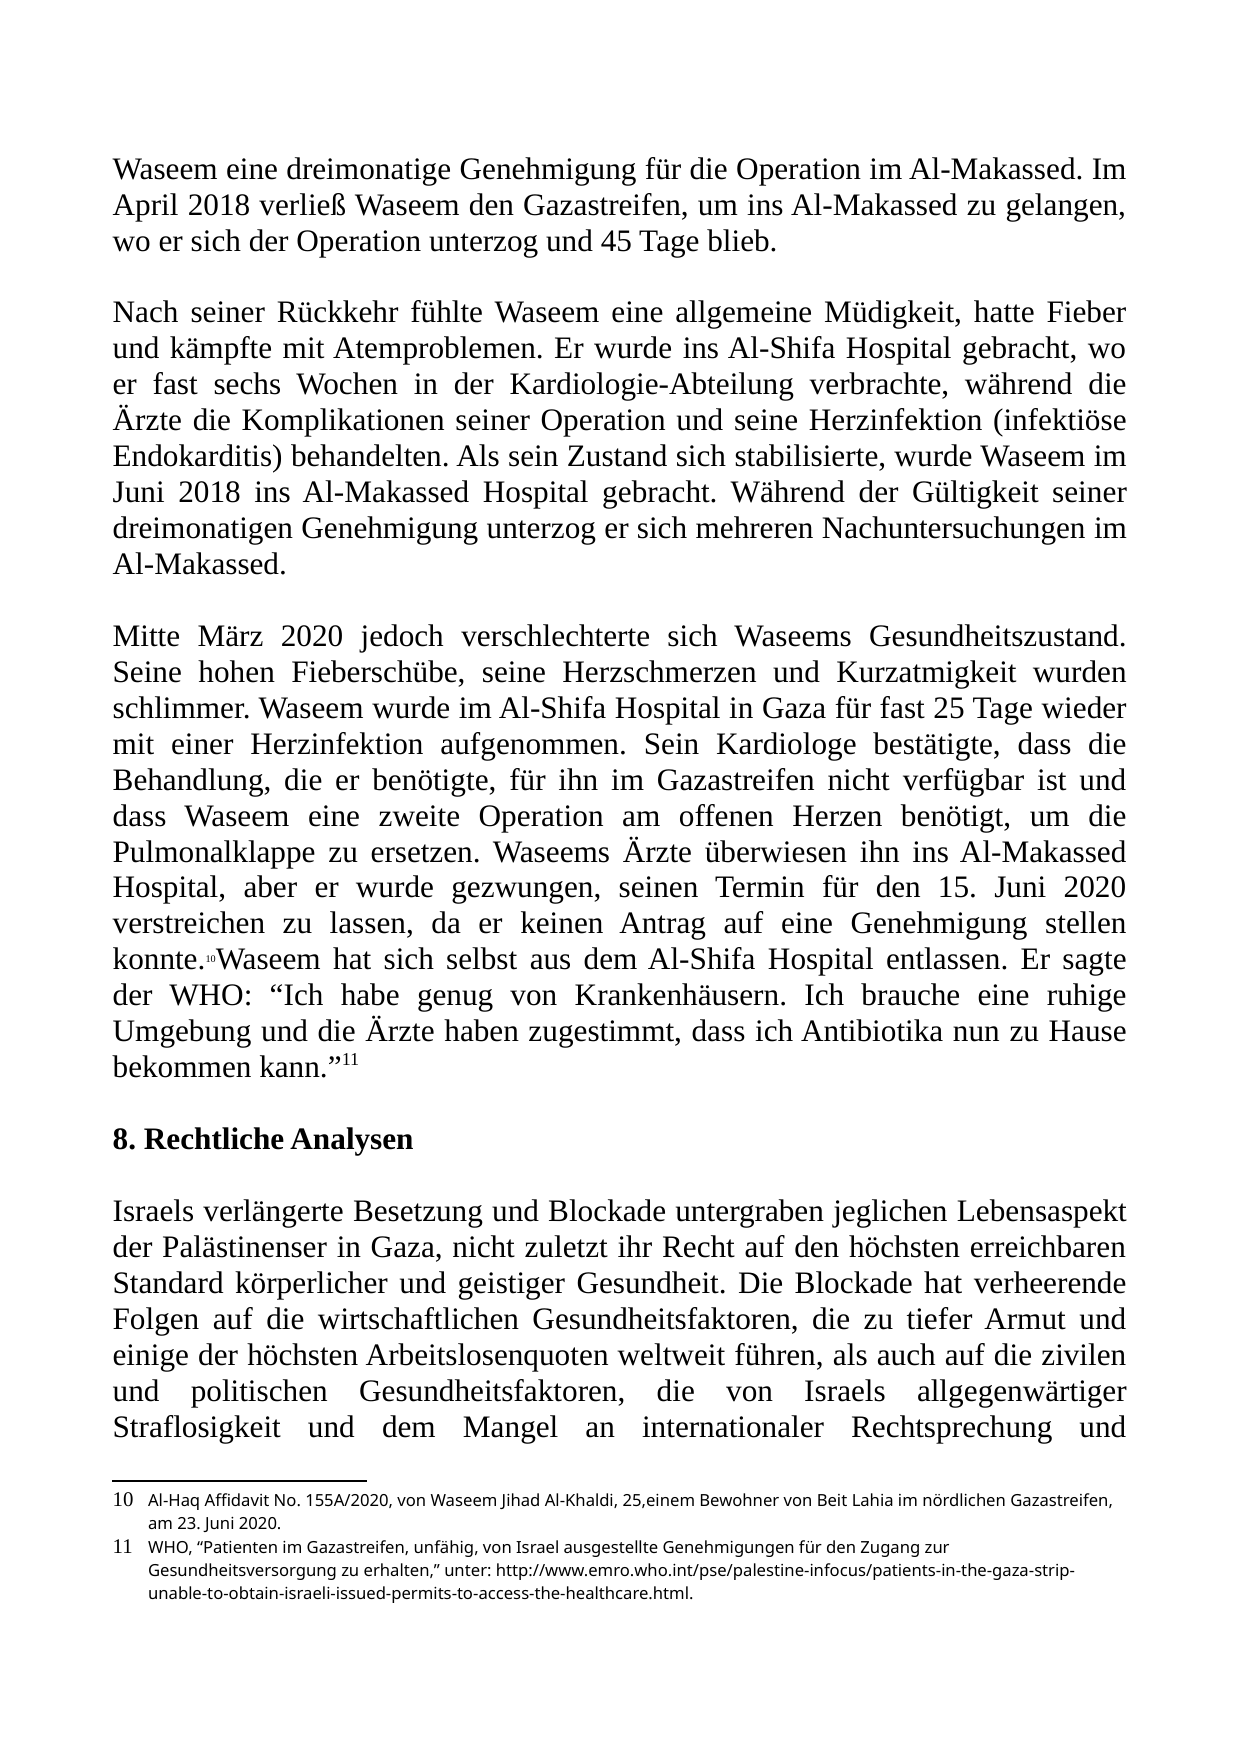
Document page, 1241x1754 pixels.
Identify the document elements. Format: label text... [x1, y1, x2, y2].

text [112, 150, 1128, 258]
text Nach seiner Rückkehr fühlte Waseem eine allgemeine Müdigkeit, hatte Fieber und kämpfte mit Atemproblemen. Er wurde ins Al-Shifa Hospital gebracht, wo er fast sechs Wochen in der Kardiologie-Abteilung verbrachte, während die Ärzte die Komplikationen seiner Operation und seine Herzinfektion (infektiöse Endokarditis) behandelten. Als sein Zustand sich stabilisierte, wurde Waseem im Juni 2018 ins Al-Makassed Hospital gebracht. Während der Gültigkeit seiner dreimonatigen Genehmigung unterzog er sich mehreren Nachuntersuchungen im Al-Makassed. [112, 294, 1128, 581]
text 8. Rechtliche Analysen [112, 1120, 1128, 1156]
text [112, 1192, 1128, 1444]
text Mitte März 2020 jedoch verschlechterte sich Waseems Gesundheitszustand. Seine hohen Fieberschübe, seine Herzschmerzen und Kurzatmigkeit wurden schlimmer. Waseem wurde im Al-Shifa Hospital in Gaza für fast 25 Tage wieder mit einer Herzinfektion aufgenommen. Sein Kardiologe bestätigte, dass die Behandlung, die er benötigte, für ihn im Gazastreifen nicht verfügbar ist und dass Waseem eine zweite Operation am offenen Herzen benötigt, um die Pulmonalklappe zu ersetzen. Waseems Ärzte überwiesen ihn ins Al-Makassed Hospital, aber er wurde gezwungen, seinen Termin für den 15. Juni 2020 verstreichen zu lassen, da er keinen Antrag auf eine Genehmigung stellen konnte.Waseem hat sich selbst aus dem Al-Shifa Hospital entlassen. Er sagte der WHO: “Ich habe genug von Krankenhäusern. Ich brauche eine ruhige Umgebung und die Ärzte haben zugestimmt, dass ich Antibiotika nun zu Hause bekommen kann.” [112, 617, 1128, 1084]
